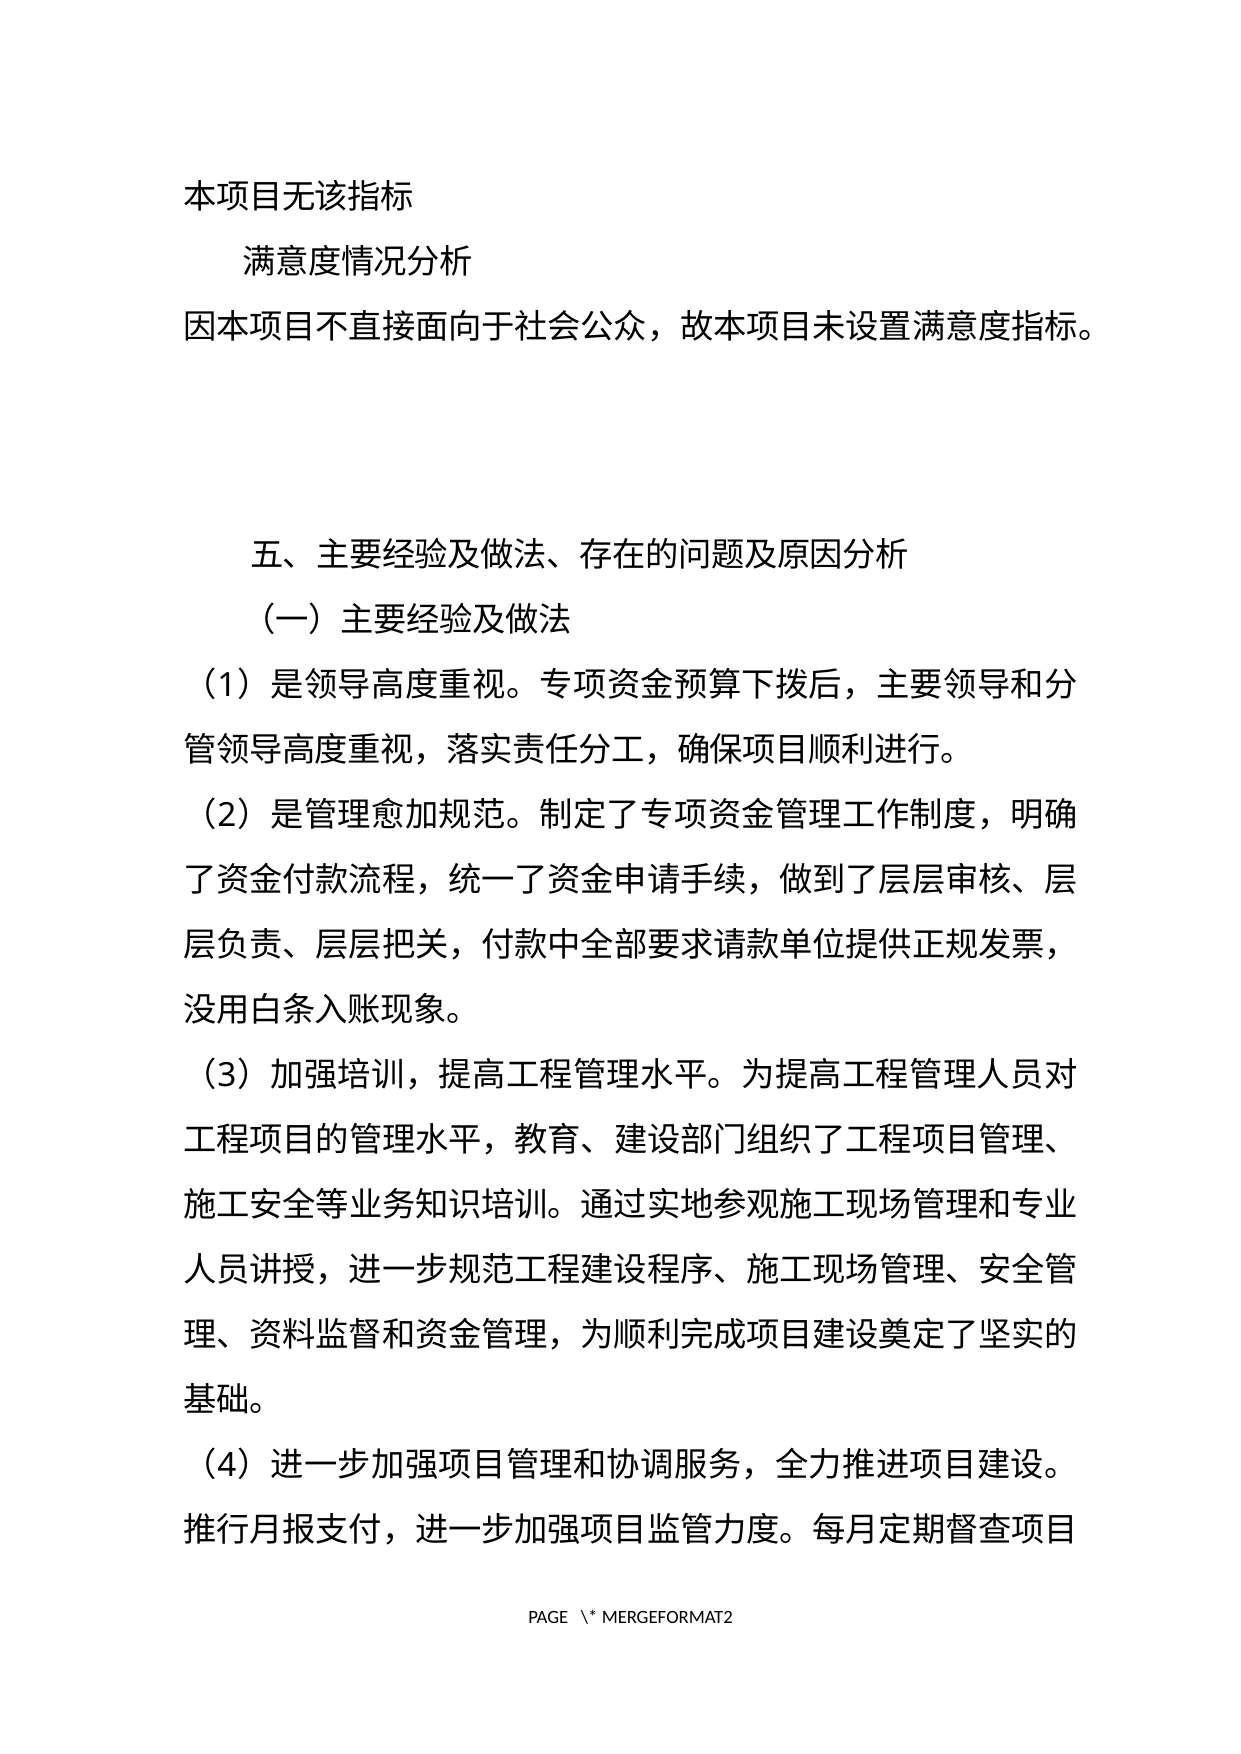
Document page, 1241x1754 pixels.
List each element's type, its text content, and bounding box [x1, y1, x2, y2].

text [183, 584, 1078, 1559]
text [183, 162, 1078, 227]
text 满意度情况分析 因本项目不直接面向于社会公众，故本项目未设置满意度指标。 [183, 227, 1078, 389]
list 主要经验及做法、存在的问题及原因分析 [183, 519, 1078, 584]
